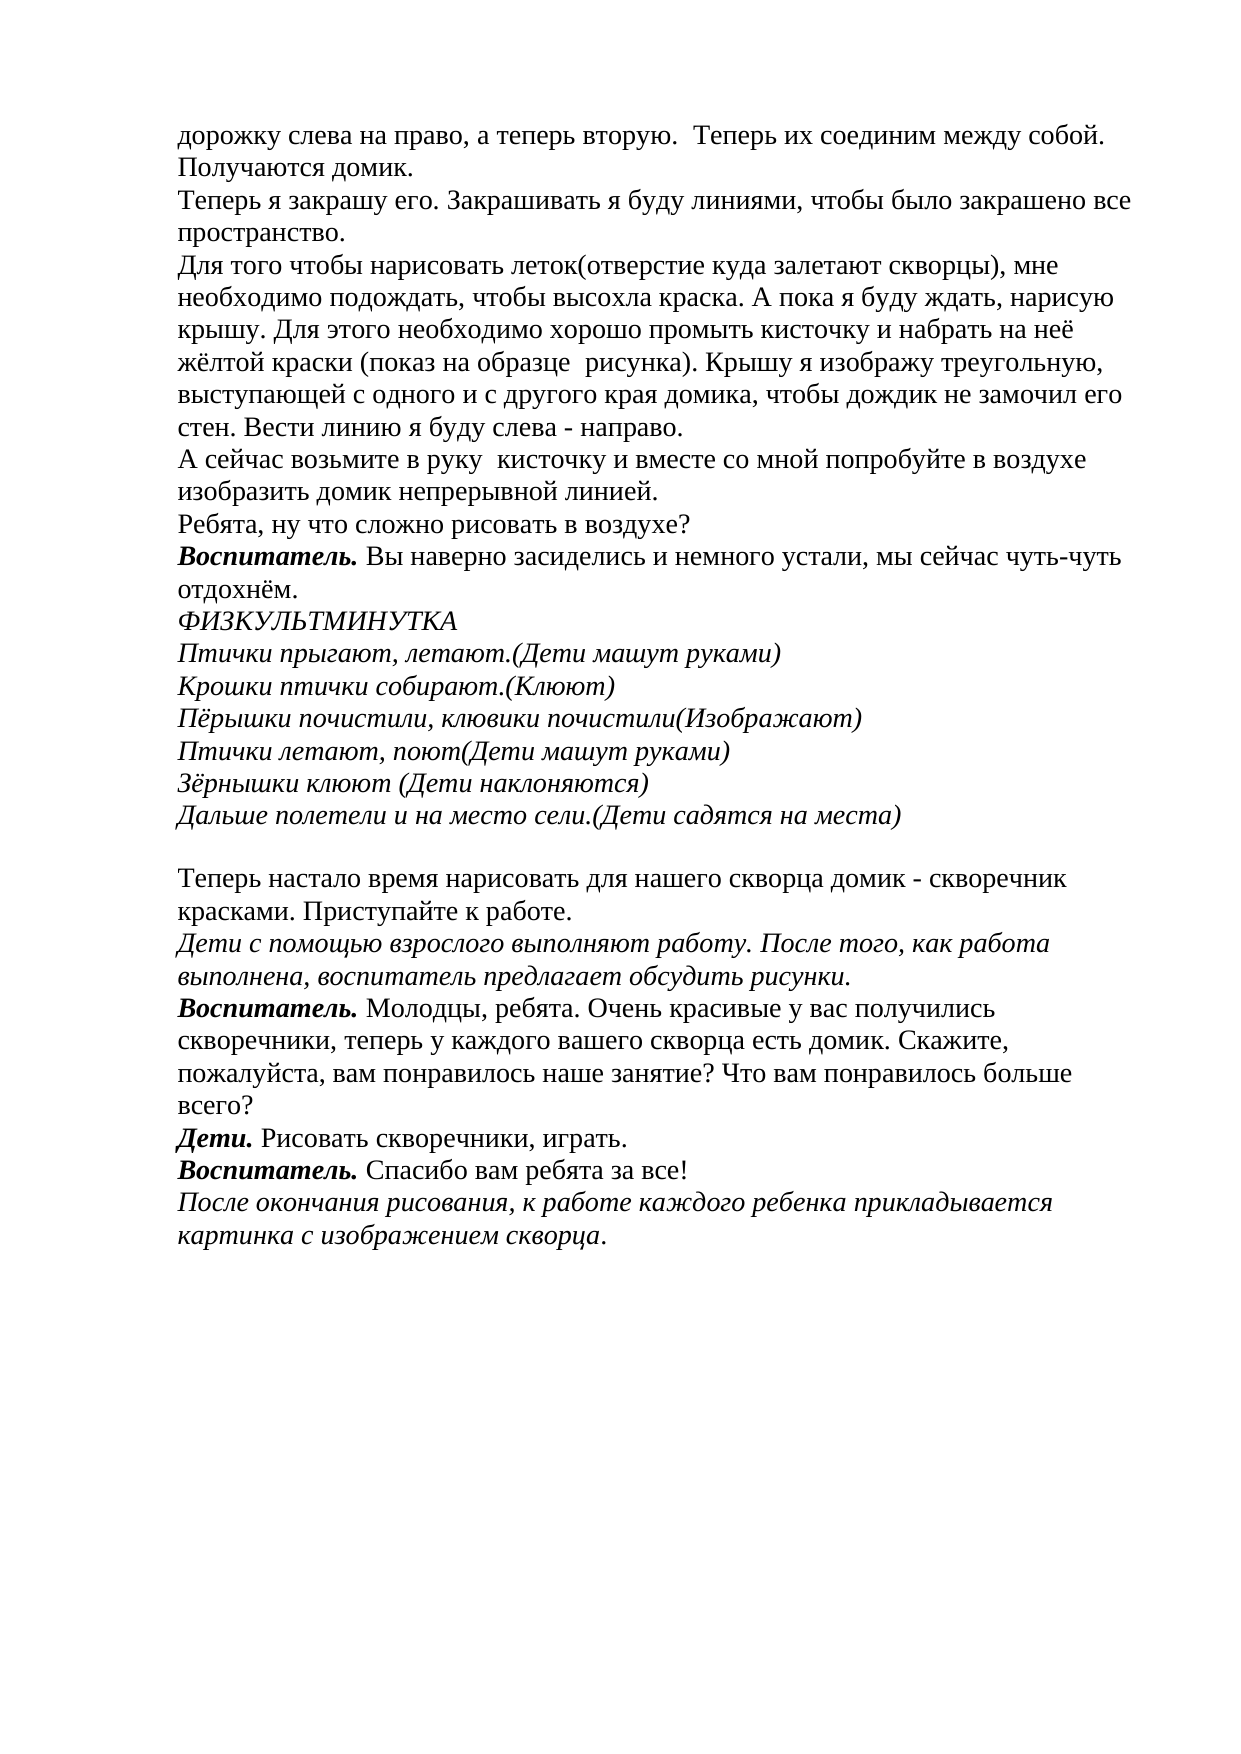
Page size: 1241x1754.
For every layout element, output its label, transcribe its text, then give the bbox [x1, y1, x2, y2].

text Пёрышки почистили, клювики почистили(Изображают) [177, 701, 1152, 734]
text Теперь настало время нарисовать для нашего скворца домик - скворечник красками. Приступайте к работе. [177, 861, 1152, 926]
text Зёрнышки клюют (Дети наклоняются) [177, 766, 1152, 798]
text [177, 118, 1152, 183]
text Дети. Рисовать скворечники, играть. [177, 1121, 1152, 1153]
text Дети с помощью взрослого выполняют работу. После того, как работа выполнена, воспитатель предлагает обсудить рисунки. [177, 926, 1152, 991]
text ФИЗКУЛЬТМИНУТКА [177, 604, 1152, 636]
text Ребята, ну что сложно рисовать в воздухе? [177, 507, 1152, 539]
text Воспитатель. Спасибо вам ребята за все! [177, 1153, 1152, 1185]
text Воспитатель. Вы наверно засиделись и немного устали, мы сейчас чуть-чуть отдохнём. [177, 539, 1152, 604]
text Дальше полетели и на место сели.(Дети садятся на места) [177, 798, 1152, 831]
text Птички прыгают, летают.(Дети машут руками) [177, 636, 1152, 669]
text Крошки птички собирают.(Клюют) [177, 669, 1152, 701]
text Для того чтобы нарисовать леток(отверстие куда залетают скворцы), мне необходимо подождать, чтобы высохла краска. А пока я буду ждать, нарисую крышу. Для этого необходимо хорошо промыть кисточку и набрать на неё жёлтой краски (показ на образце рисунка). Крышу я изображу треугольную, выступающей с одного и с другого края домика, чтобы дождик не замочил его стен. Вести линию я буду слева - направо. [177, 248, 1152, 442]
text Теперь я закрашу его. Закрашивать я буду линиями, чтобы было закрашено все пространство. [177, 183, 1152, 248]
text Воспитатель. Молодцы, ребята. Очень красивые у вас получились скворечники, теперь у каждого вашего скворца есть домик. Скажите, пожалуйста, вам понравилось наше занятие? Что вам понравилось больше всего? [177, 991, 1152, 1121]
text А сейчас возьмите в руку кисточку и вместе со мной попробуйте в воздухе изобразить домик непрерывной линией. [177, 442, 1152, 507]
text После окончания рисования, к работе каждого ребенка прикладывается картинка с изображением скворца. [177, 1185, 1152, 1250]
text Птички летают, поют(Дети машут руками) [177, 734, 1152, 766]
